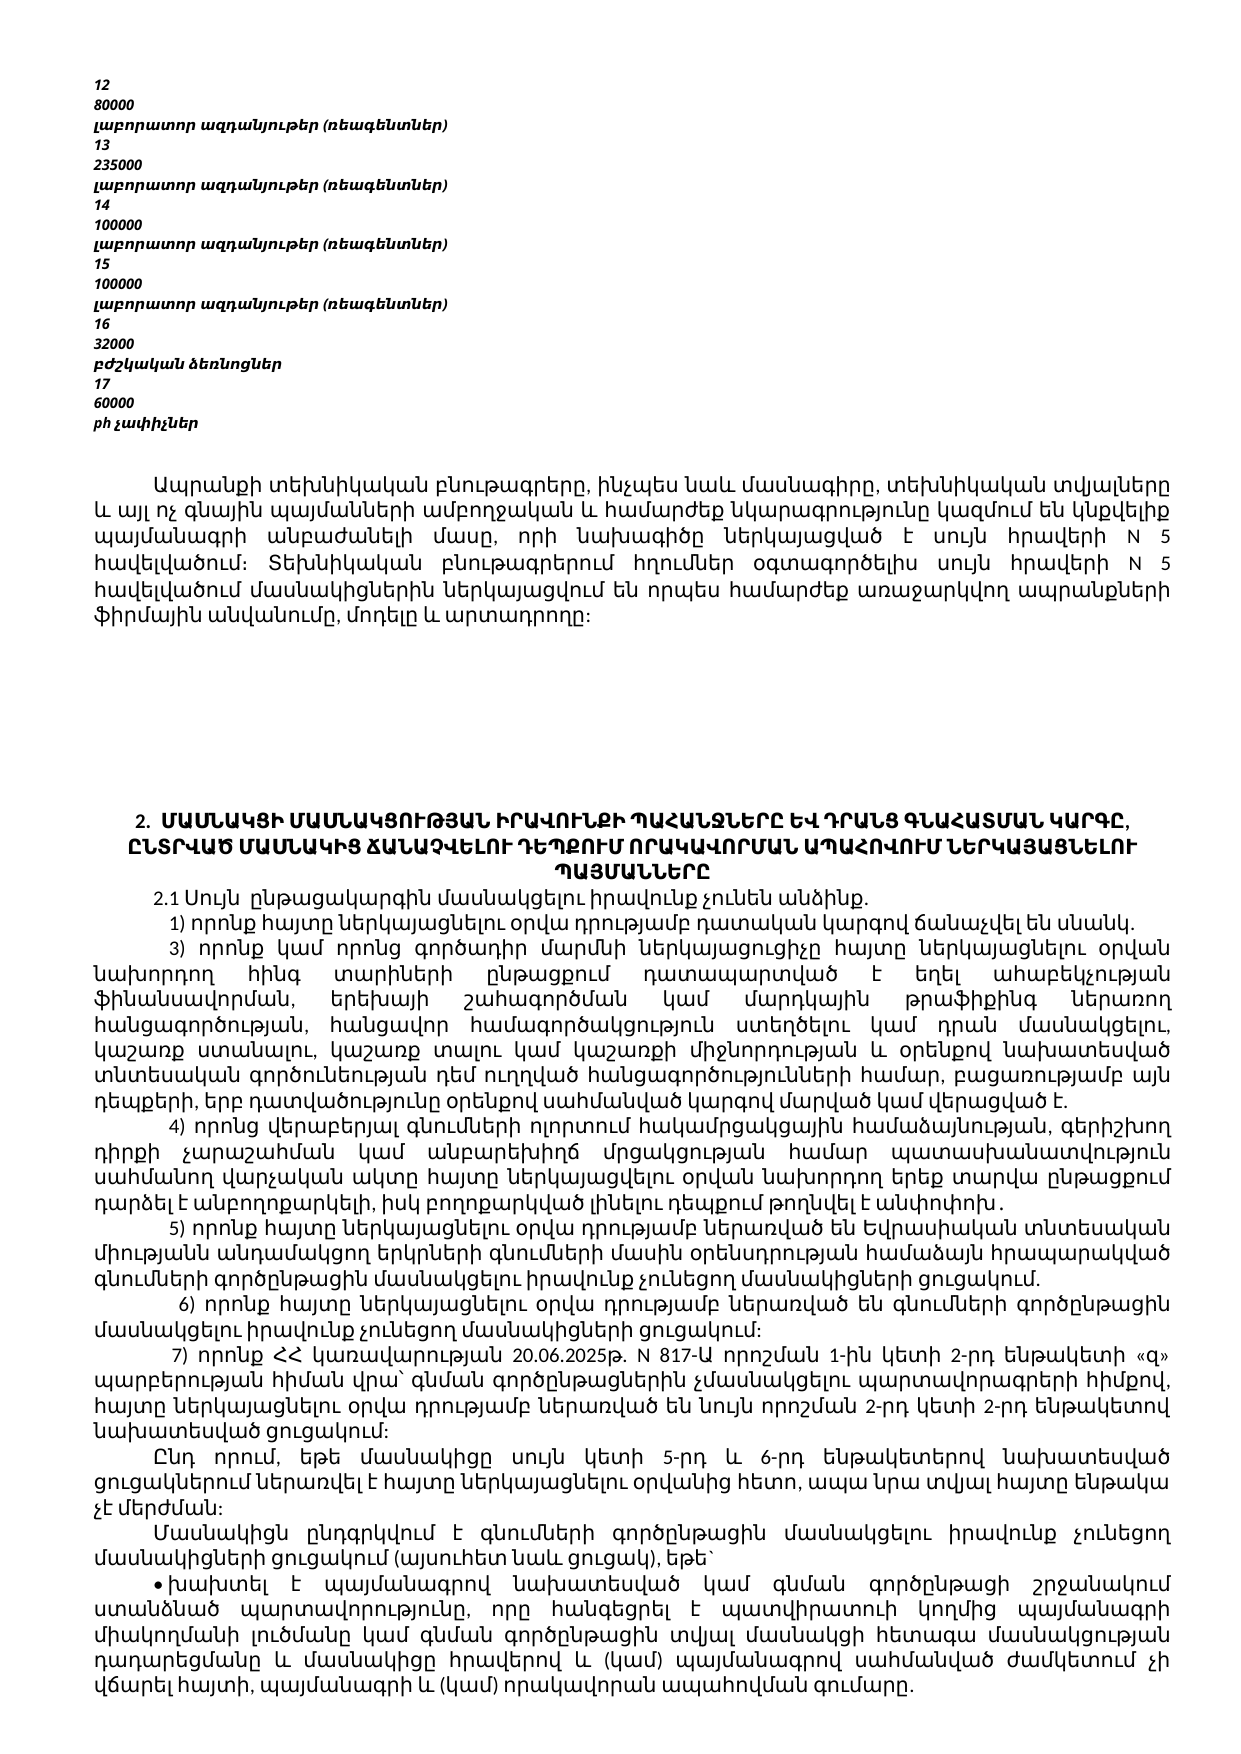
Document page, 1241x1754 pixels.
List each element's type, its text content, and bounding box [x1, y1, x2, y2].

text • խախտել է պայմանագրով նախատեսված կամ գնման գործընթացի շրջանակում ստանձնած պարտավորությունը, որը հանգեցրել է պատվիրատուի կողմից պայմանագրի միակողմանի լուծմանը կամ գնման գործընթացին տվյալ մասնակցի հետագա մասնակցության դադարեցմանը և մասնակիցը հրավերով և (կամ) պայմանագրով սահմանված ժամկետում չի վճարել հայտի, պայմանագրի և (կամ) որակավորան ապահովման գումարը. [94, 1571, 1171, 1698]
text Ապրանքի տեխնիկական բնութագրերը, ինչպես նաև մասնագիրը, տեխնիկական տվյալները և այլ ոչ գնային պայմանների ամբողջական և համարժեք նկարագրությունը կազմում են կնքվելիք պայմանագրի անբաժանելի մասը, որի նախագիծը ներկայացված է սույն հրավերի N 5 հավելվածում։ Տեխնիկական բնութագրերում հղումներ օգտագործելիս սույն հրավերի N 5 հավելվածում մասնակիցներին ներկայացվում են որպես համարժեք առաջարկվող ապրանքների ֆիրմային անվանումը, մոդելը և արտադրողը: [94, 472, 1171, 628]
text 2.1 Սույն ընթացակարգին մասնակցելու իրավունք չունեն անձինք. [94, 885, 1171, 910]
text Ընդ որում, եթե մասնակիցը սույն կետի 5-րդ և 6-րդ ենթակետերով նախատեսված ցուցակներում ներառվել է հայտը ներկայացնելու օրվանից հետո, ապա նրա տվյալ հայտը ենթակա չէ մերժման: [94, 1444, 1171, 1520]
text 7) որոնք ՀՀ կառավարության 20.06.2025թ. N 817-Ա որոշման 1-ին կետի 2-րդ ենթակետի «զ» պարբերության հիման վրա՝ գնման գործընթացներին չմասնակցելու պարտավորագրերի հիմքով, հայտը ներկայացնելու օրվա դրությամբ ներառված են նույն որոշման 2-րդ կետի 2-րդ ենթակետով նախատեսված ցուցակում: [94, 1342, 1171, 1444]
text 4) որոնց վերաբերյալ գնումների ոլորտում հակամրցակցային համաձայնության, գերիշխող դիրքի չարաշահման կամ անբարեխիղճ մրցակցության համար պատասխանատվություն սահմանող վարչական ակտը հայտը ներկայացվելու օրվան նախորդող երեք տարվա ընթացքում դարձել է անբողոքարկելի, իսկ բողոքարկված լինելու դեպքում թողնվել է անփոփոխ․ [94, 1113, 1171, 1215]
text 1) որոնք հայտը ներկայացնելու օրվա դրությամբ դատական կարգով ճանաչվել են սնանկ. [94, 910, 1171, 936]
text 2. ՄԱՍՆԱԿՑԻ ՄԱՍՆԱԿՑՈՒԹՅԱՆ ԻՐԱՎՈՒՆՔԻ ՊԱՀԱՆՋՆԵՐԸ ԵՎ ԴՐԱՆՑ ԳՆԱՀԱՏՄԱՆ ԿԱՐԳԸ, ԸՆՏՐՎԱԾ ՄԱՍՆԱԿԻՑ ՃԱՆԱՉՎԵԼՈՒ ԴԵՊՔՈՒՄ ՈՐԱԿԱՎՈՐՄԱՆ ԱՊԱՀՈՎՈՒՄ ՆԵՐԿԱՅԱՑՆԵԼՈՒ ՊԱՅՄԱՆՆԵՐԸ [94, 808, 1171, 885]
text 3) որոնք կամ որոնց գործադիր մարմնի ներկայացուցիչը հայտը ներկայացնելու օրվան նախորդող հինգ տարիների ընթացքում դատապարտված է եղել ահաբեկչության ֆինանսավորման, երեխայի շահագործման կամ մարդկային թրաֆիքինգ ներառող հանցագործության, հանցավոր համագործակցություն ստեղծելու կամ դրան մասնակցելու, կաշառք ստանալու, կաշառք տալու կամ կաշառքի միջնորդության և օրենքով նախատեսված տնտեսական գործունեության դեմ ուղղված հանցագործությունների համար, բացառությամբ այն դեպքերի, երբ դատվածությունը օրենքով սահմանված կարգով մարված կամ վերացված է. [94, 936, 1171, 1113]
text 6) որոնք հայտը ներկայացնելու օրվա դրությամբ ներառված են գնումների գործընթացին մասնակցելու իրավունք չունեցող մասնակիցների ցուցակում: [94, 1291, 1171, 1342]
text Մասնակիցն ընդգրկվում է գնումների գործընթացին մասնակցելու իրավունք չունեցող մասնակիցների ցուցակում (այսուհետ նաև ցուցակ), եթե` [94, 1520, 1171, 1571]
text 5) որոնք հայտը ներկայացնելու օրվա դրությամբ ներառված են Եվրասիական տնտեսական միությանն անդամակցող երկրների գնումների մասին օրենսդրության համաձայն հրապարակված գնումների գործընթացին մասնակցելու իրավունք չունեցող մասնակիցների ցուցակում. [94, 1215, 1171, 1291]
